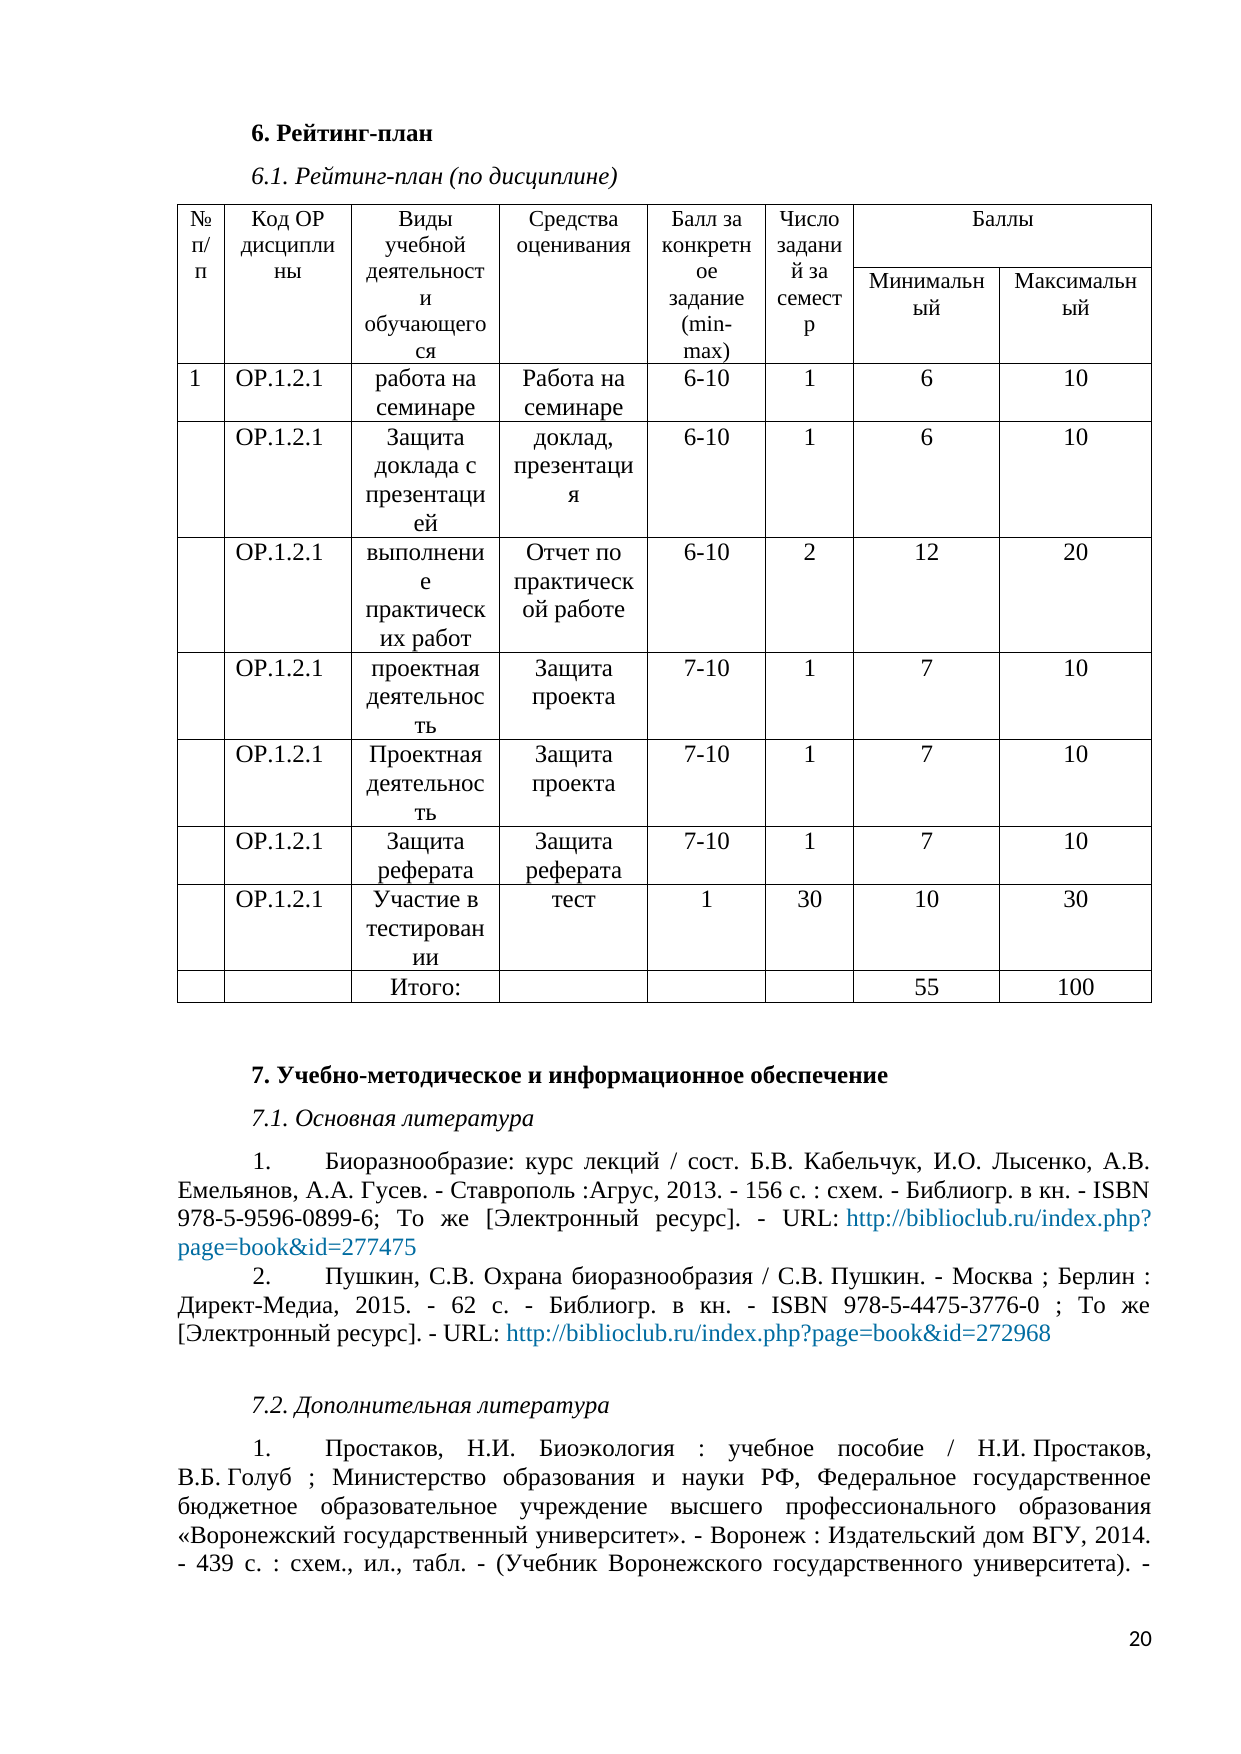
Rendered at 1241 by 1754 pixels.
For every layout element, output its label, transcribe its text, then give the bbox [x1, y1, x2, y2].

list Пушкин, С.В. Охрана биоразнообразия / С.В. Пушкин. - Москва ; Берлин : Директ-Медиа, 2015. - 62 с. - Библиогр. в кн. - ISBN 978-5-4475-3776-0 ; То же [Электронный ресурс]. - URL: http://biblioclub.ru/index.php?page=book&id=272968 [177, 1261, 1152, 1347]
text 6. Рейтинг-план [177, 118, 1152, 147]
table_header Баллы [854, 205, 1151, 267]
table_cell [648, 971, 765, 1002]
text 6.1. Рейтинг-план (по дисциплине) [177, 161, 1152, 190]
table_cell 1 [766, 653, 853, 739]
table_cell ОР.1.2.1 [225, 422, 351, 537]
table_cell 100 [1000, 971, 1151, 1002]
table_cell выполнение практических работ [352, 538, 499, 652]
table_cell Участие в тестировании [352, 885, 499, 970]
text 7.2. Дополнительная литература [177, 1390, 1152, 1419]
table_cell [500, 971, 647, 1002]
table_cell 1 [766, 827, 853, 884]
table_cell 1 [766, 740, 853, 826]
table_cell Защита проекта [500, 653, 647, 739]
table_header Балл за конкретное задание (min-max) [648, 205, 765, 363]
table_cell работа на семинаре [352, 364, 499, 421]
table_cell 55 [854, 971, 999, 1002]
table_cell 10 [854, 885, 999, 970]
table_cell 2 [766, 538, 853, 652]
table_cell 7-10 [648, 653, 765, 739]
table_cell Отчет по практической работе [500, 538, 647, 652]
table_cell 10 [1000, 364, 1151, 421]
table_cell 6 [854, 364, 999, 421]
table_header Код ОР дисциплины [225, 205, 351, 363]
table_cell [766, 971, 853, 1002]
table_cell [178, 538, 224, 652]
table_cell [178, 971, 224, 1002]
table_cell 30 [1000, 885, 1151, 970]
table_cell Работа на семинаре [500, 364, 647, 421]
table_cell [178, 827, 224, 884]
table_cell 7 [854, 740, 999, 826]
table_header Средства оценивания [500, 205, 647, 363]
table_cell ОР.1.2.1 [225, 538, 351, 652]
table_cell ОР.1.2.1 [225, 740, 351, 826]
table_cell 7 [854, 827, 999, 884]
table_cell [178, 653, 224, 739]
table_cell Защита реферата [500, 827, 647, 884]
table_header Число заданий за семестр [766, 205, 853, 363]
table_cell доклад, презентация [500, 422, 647, 537]
table_cell 6 [854, 422, 999, 537]
table_cell [178, 740, 224, 826]
table_cell 7-10 [648, 827, 765, 884]
list Биоразнообразие: курс лекций / сост. Б.В. Кабельчук, И.О. Лысенко, А.В. Емельянов, А.А. Гусев. - Ставрополь :Агрус, 2013. - 156 с. : схем. - Библиогр. в кн. - ISBN 978-5-9596-0899-6; То же [Электронный ресурс]. - URL: http://biblioclub.ru/index.php?page=book&id=277475 [177, 1146, 1152, 1261]
table_cell Защита реферата [352, 827, 499, 884]
table_cell [178, 422, 224, 537]
table_cell Максимальный [1000, 268, 1151, 363]
table_cell ОР.1.2.1 [225, 653, 351, 739]
table_cell Защита доклада с презентацией [352, 422, 499, 537]
table_cell ОР.1.2.1 [225, 827, 351, 884]
table_cell 6-10 [648, 538, 765, 652]
text 7. Учебно-методическое и информационное обеспечение [177, 1060, 1152, 1088]
table_header Виды учебной деятельности обучающегося [352, 205, 499, 363]
table_cell ОР.1.2.1 [225, 885, 351, 970]
text 7.1. Основная литература [177, 1103, 1152, 1132]
table_cell Проектная деятельность [352, 740, 499, 826]
table_cell проектная деятельность [352, 653, 499, 739]
table_cell ОР.1.2.1 [225, 364, 351, 421]
table_cell Минимальный [854, 268, 999, 363]
table_cell [178, 885, 224, 970]
table_cell 1 [766, 364, 853, 421]
table_cell 7 [854, 653, 999, 739]
table_cell Итого: [352, 971, 499, 1002]
table_cell 6-10 [648, 364, 765, 421]
table_cell 20 [1000, 538, 1151, 652]
table_cell [225, 971, 351, 1002]
table_cell 1 [178, 364, 224, 421]
table_cell 10 [1000, 422, 1151, 537]
table_cell 12 [854, 538, 999, 652]
table_cell тест [500, 885, 647, 970]
table_cell 10 [1000, 653, 1151, 739]
table_cell 30 [766, 885, 853, 970]
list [177, 1433, 1152, 1577]
table_cell 1 [648, 885, 765, 970]
table_cell 10 [1000, 740, 1151, 826]
table_cell 6-10 [648, 422, 765, 537]
table_cell 7-10 [648, 740, 765, 826]
table_cell 10 [1000, 827, 1151, 884]
table_cell Защита проекта [500, 740, 647, 826]
table_header № п/п [178, 205, 224, 363]
table_cell 1 [766, 422, 853, 537]
